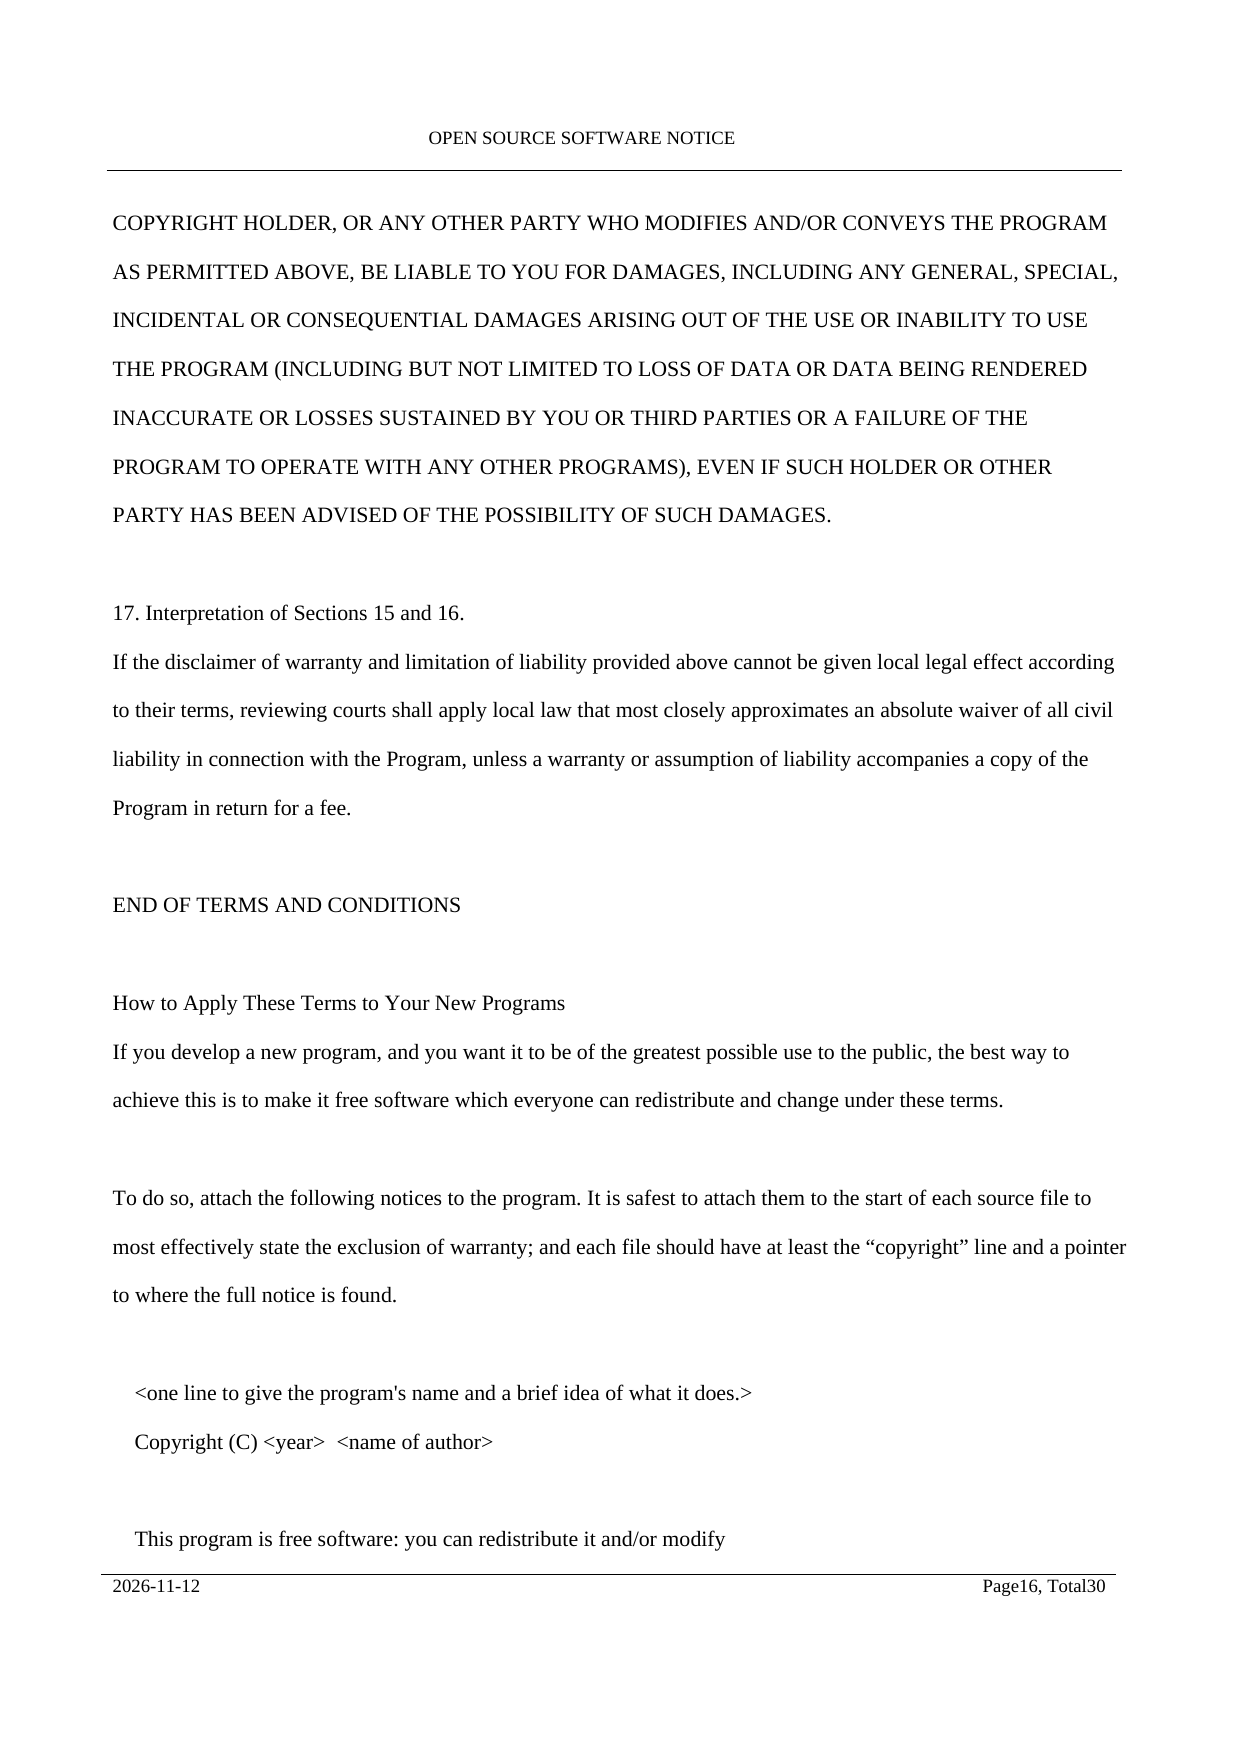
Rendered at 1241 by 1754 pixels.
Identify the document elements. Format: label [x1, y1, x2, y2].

text [112, 206, 1128, 1555]
